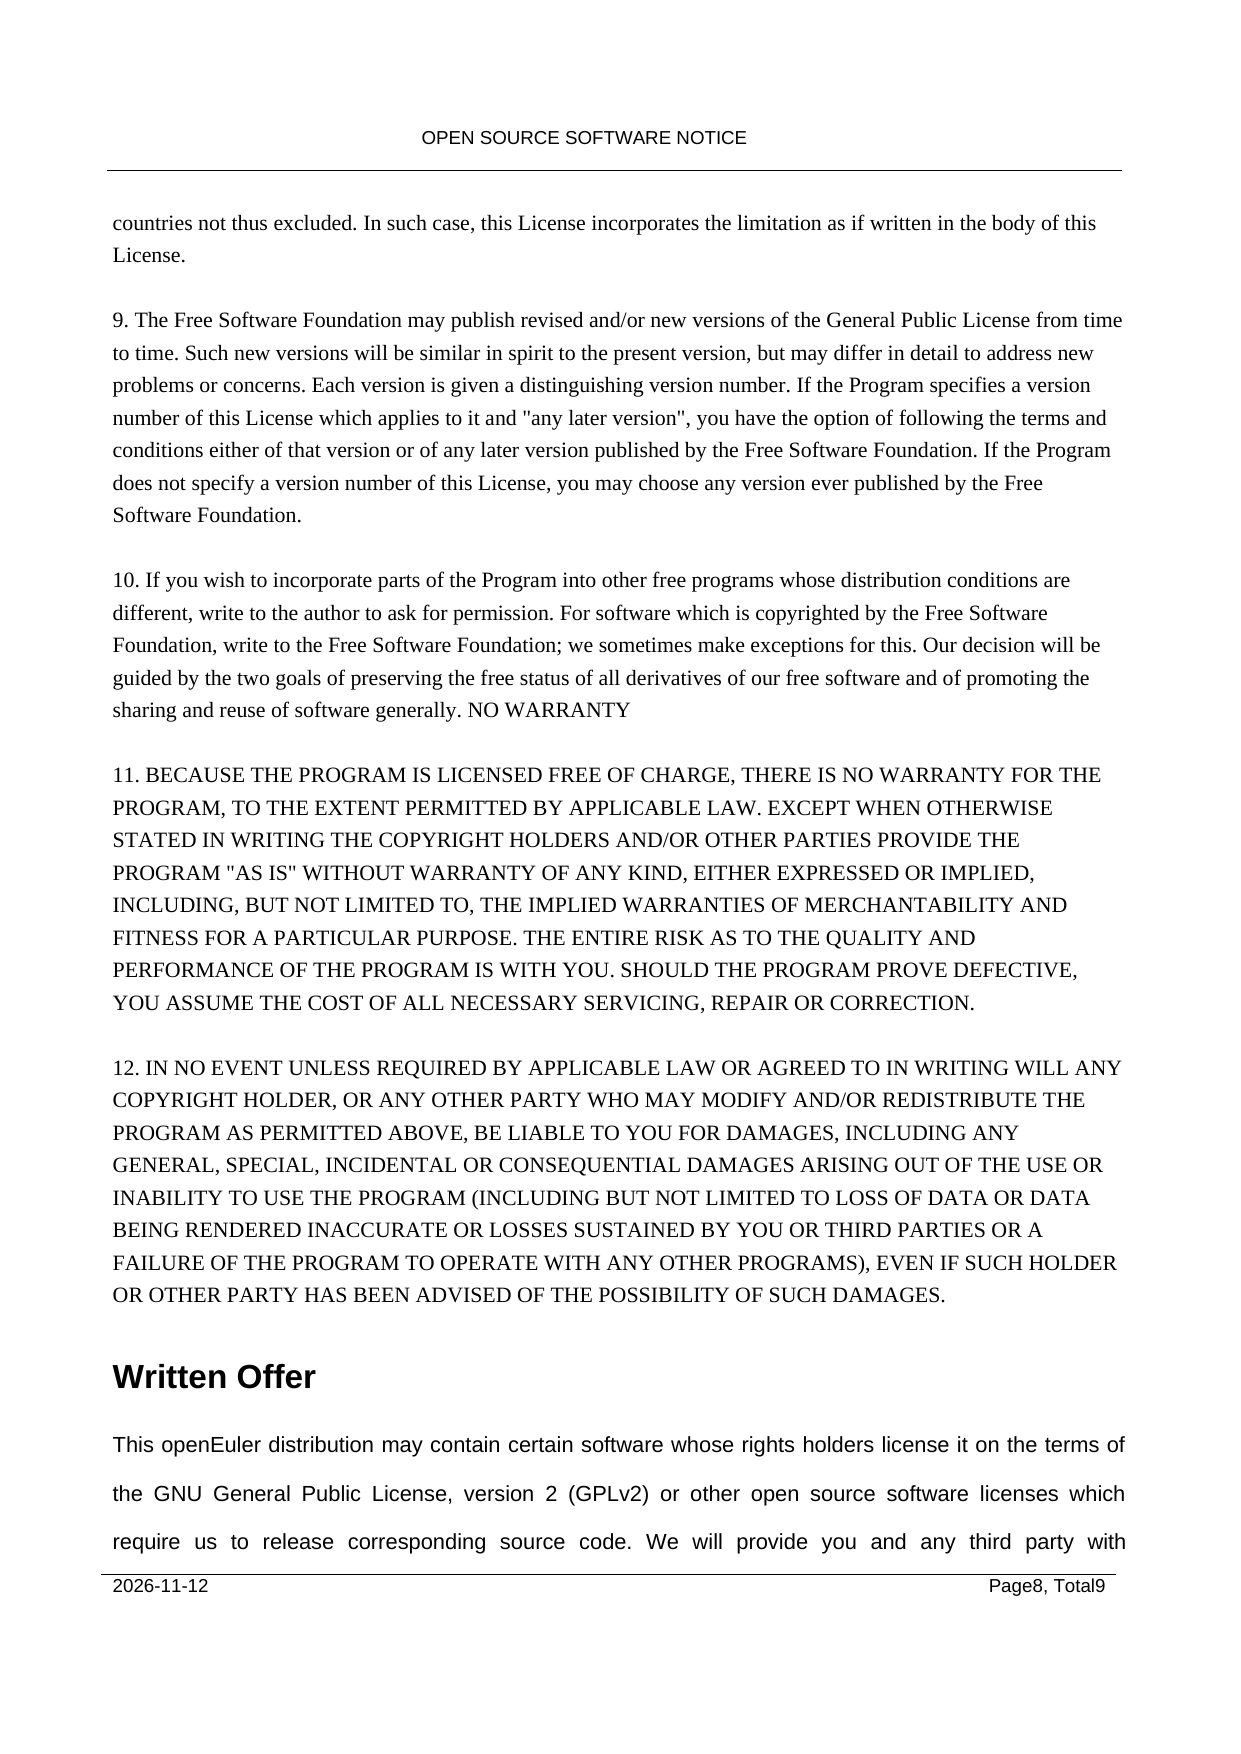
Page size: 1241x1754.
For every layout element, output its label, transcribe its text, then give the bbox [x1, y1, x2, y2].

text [112, 206, 1128, 1344]
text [112, 1428, 1128, 1558]
text Written Offer [112, 1344, 1128, 1409]
